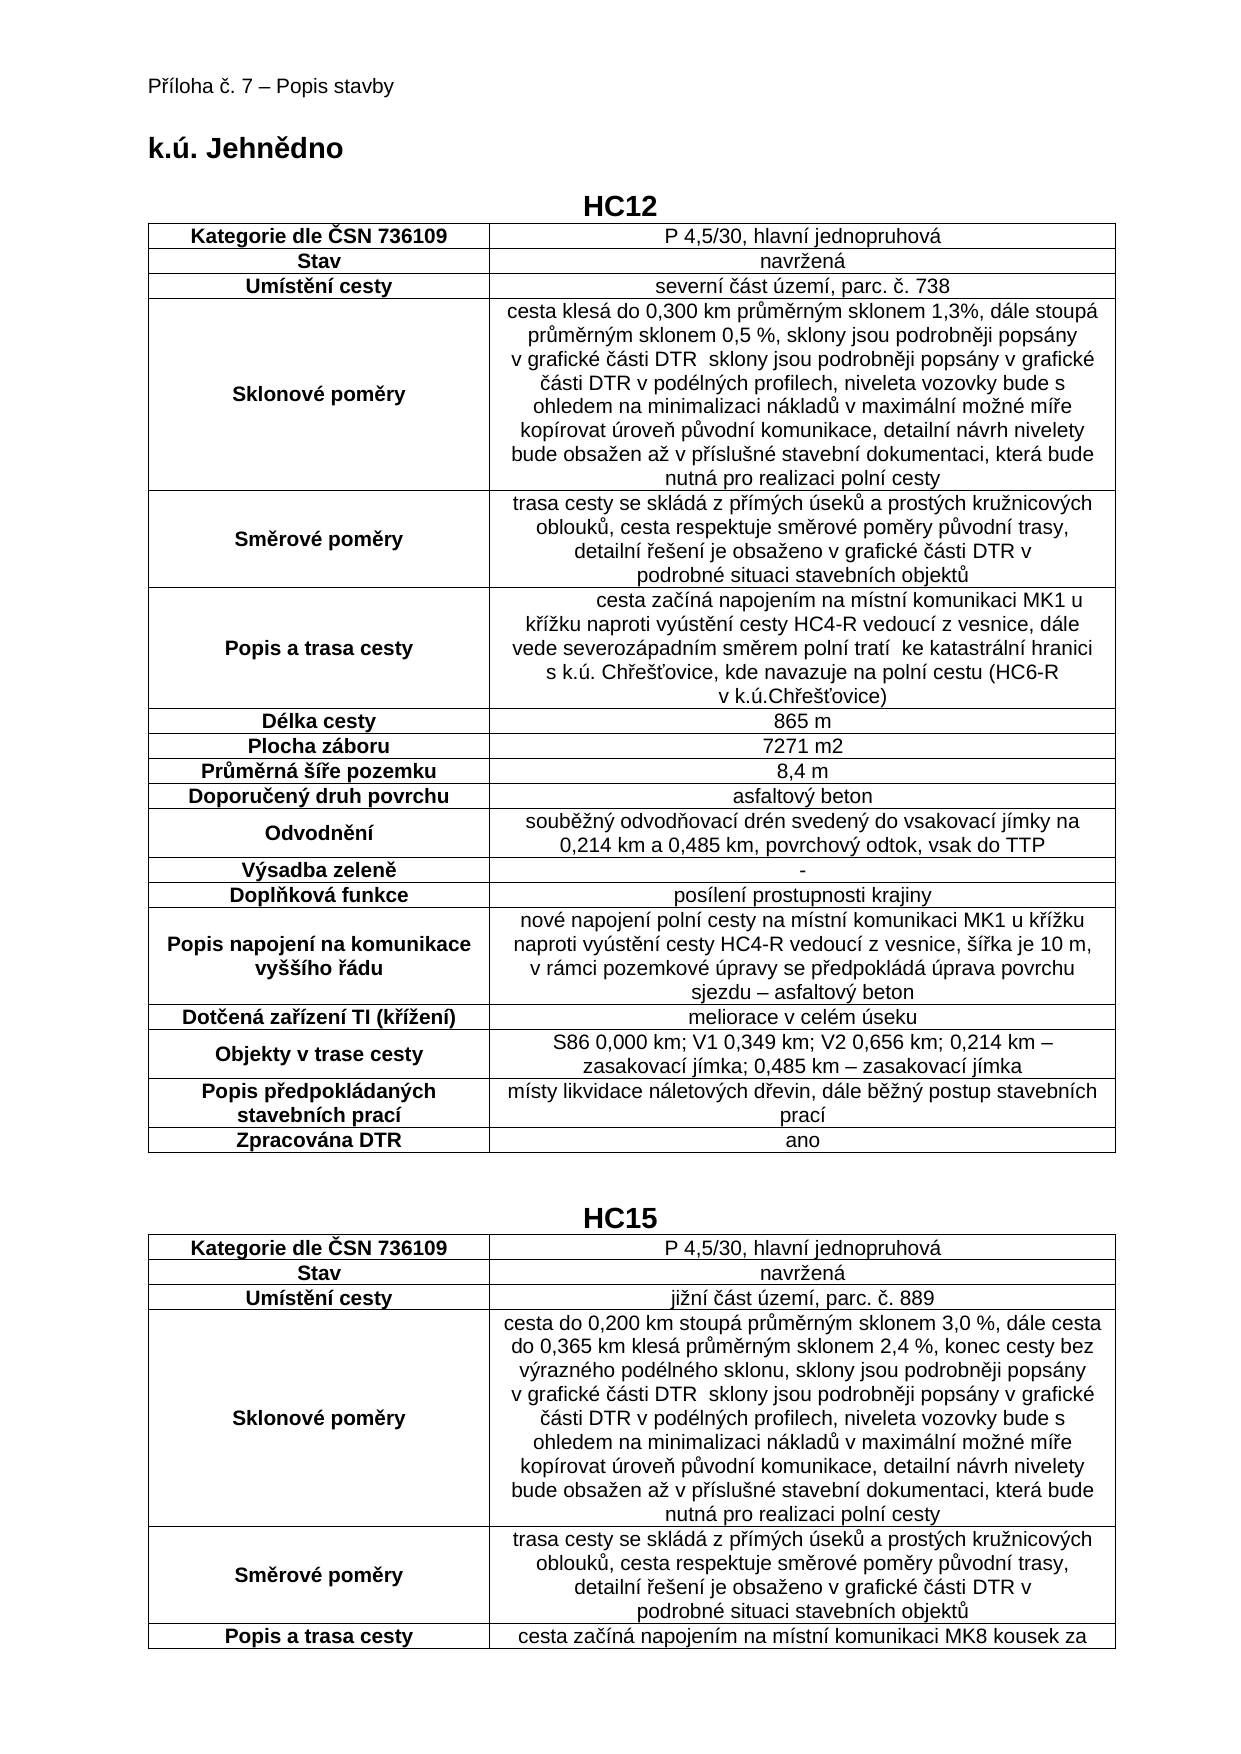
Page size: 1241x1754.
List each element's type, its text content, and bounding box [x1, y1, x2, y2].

table_cell Zpracována DTR [149, 1128, 489, 1152]
table_cell Stav [149, 249, 489, 272]
table_cell S86 ; V1 ; V2 ; – zasakovací jímka; – zasakovací jímka [490, 1030, 1115, 1078]
table_cell Objekty v trase cesty [149, 1030, 489, 1078]
table_cell [490, 709, 1115, 733]
table_cell cesta začíná napojením na místní komunikaci MK1 u křížku naproti vyústění cesty HC4-R vedoucí z vesnice, dále vede severozápadním směrem polní tratí ke katastrální hranici s k.ú. Chřešťovice, kde navazuje na polní cestu (HC6-R v k.ú.Chřešťovice) [490, 588, 1115, 708]
table_cell Výsadba zeleně [149, 858, 489, 882]
table_cell jižní část území, parc. č. 889 [490, 1285, 1115, 1309]
table_header Kategorie dle ČSN 736109 [149, 1235, 489, 1259]
table_cell trasa cesty se skládá z přímých úseků a prostých kružnicových oblouků, cesta respektuje směrové poměry původní trasy, detailní řešení je obsaženo v grafické části DTR v podrobné situaci stavebních objektů [490, 1527, 1115, 1623]
table_cell Délka cesty [149, 709, 489, 733]
table_cell Odvodnění [149, 809, 489, 857]
table_cell Doplňková funkce [149, 883, 489, 907]
table_cell Plocha záboru [149, 734, 489, 758]
table_cell asfaltový beton [490, 784, 1115, 808]
table_cell Popis předpokládaných stavebních prací [149, 1079, 489, 1127]
text HC15 [148, 1201, 1093, 1234]
table_cell cesta klesá do průměrným sklonem 1,3%, dále stoupá průměrným sklonem 0,5 %, sklony jsou podrobněji popsány v grafické části DTR sklony jsou podrobněji popsány v grafické části DTR v podélných profilech, niveleta vozovky bude s ohledem na minimalizaci nákladů v maximální možné míře kopírovat úroveň původní komunikace, detailní návrh nivelety bude obsažen až v příslušné stavební dokumentaci, která bude nutná pro realizaci polní cesty [490, 299, 1115, 490]
table_cell [490, 734, 1115, 758]
table_cell severní část území, parc. č. 738 [490, 274, 1115, 297]
table_cell Stav [149, 1260, 489, 1284]
table_cell Popis a trasa cesty [149, 1624, 489, 1648]
table_header Kategorie dle ČSN 736109 [149, 224, 489, 247]
table_cell Popis a trasa cesty [149, 588, 489, 708]
table_header P 4,5/30, hlavní jednopruhová [490, 224, 1115, 247]
table_cell Popis napojení na komunikace vyššího řádu [149, 908, 489, 1004]
table_cell [490, 759, 1115, 783]
table_cell posílení prostupnosti krajiny [490, 883, 1115, 907]
table_cell Umístění cesty [149, 274, 489, 297]
table_cell Průměrná šíře pozemku [149, 759, 489, 783]
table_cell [490, 1624, 1115, 1648]
table_cell Dotčená zařízení TI (křížení) [149, 1005, 489, 1029]
table_cell nové napojení polní cesty na místní komunikaci MK1 u křížku naproti vyústění cesty HC4-R vedoucí z vesnice, šířka je , v rámci pozemkové úpravy se předpokládá úprava povrchu sjezdu – asfaltový beton [490, 908, 1115, 1004]
table_cell navržená [490, 249, 1115, 272]
table_cell Sklonové poměry [149, 1310, 489, 1526]
table_cell souběžný odvodňovací drén svedený do vsakovací jímky na a , povrchový odtok, vsak do TTP [490, 809, 1115, 857]
table_cell Doporučený druh povrchu [149, 784, 489, 808]
text HC12 [148, 189, 1093, 222]
table_cell Umístění cesty [149, 1285, 489, 1309]
table_cell meliorace v celém úseku [490, 1005, 1115, 1029]
table_cell místy likvidace náletových dřevin, dále běžný postup stavebních prací [490, 1079, 1115, 1127]
table_cell - [490, 858, 1115, 882]
table_cell ano [490, 1128, 1115, 1152]
table_cell Směrové poměry [149, 491, 489, 587]
text k.ú. Jehnědno [148, 98, 1093, 165]
table_cell navržená [490, 1260, 1115, 1284]
table_cell trasa cesty se skládá z přímých úseků a prostých kružnicových oblouků, cesta respektuje směrové poměry původní trasy, detailní řešení je obsaženo v grafické části DTR v podrobné situaci stavebních objektů [490, 491, 1115, 587]
table_cell Sklonové poměry [149, 299, 489, 490]
table_header P 4,5/30, hlavní jednopruhová [490, 1235, 1115, 1259]
table_cell Směrové poměry [149, 1527, 489, 1623]
table_cell cesta do stoupá průměrným sklonem 3,0 %, dále cesta do klesá průměrným sklonem 2,4 %, konec cesty bez výrazného podélného sklonu, sklony jsou podrobněji popsány v grafické části DTR sklony jsou podrobněji popsány v grafické části DTR v podélných profilech, niveleta vozovky bude s ohledem na minimalizaci nákladů v maximální možné míře kopírovat úroveň původní komunikace, detailní návrh nivelety bude obsažen až v příslušné stavební dokumentaci, která bude nutná pro realizaci polní cesty [490, 1310, 1115, 1526]
